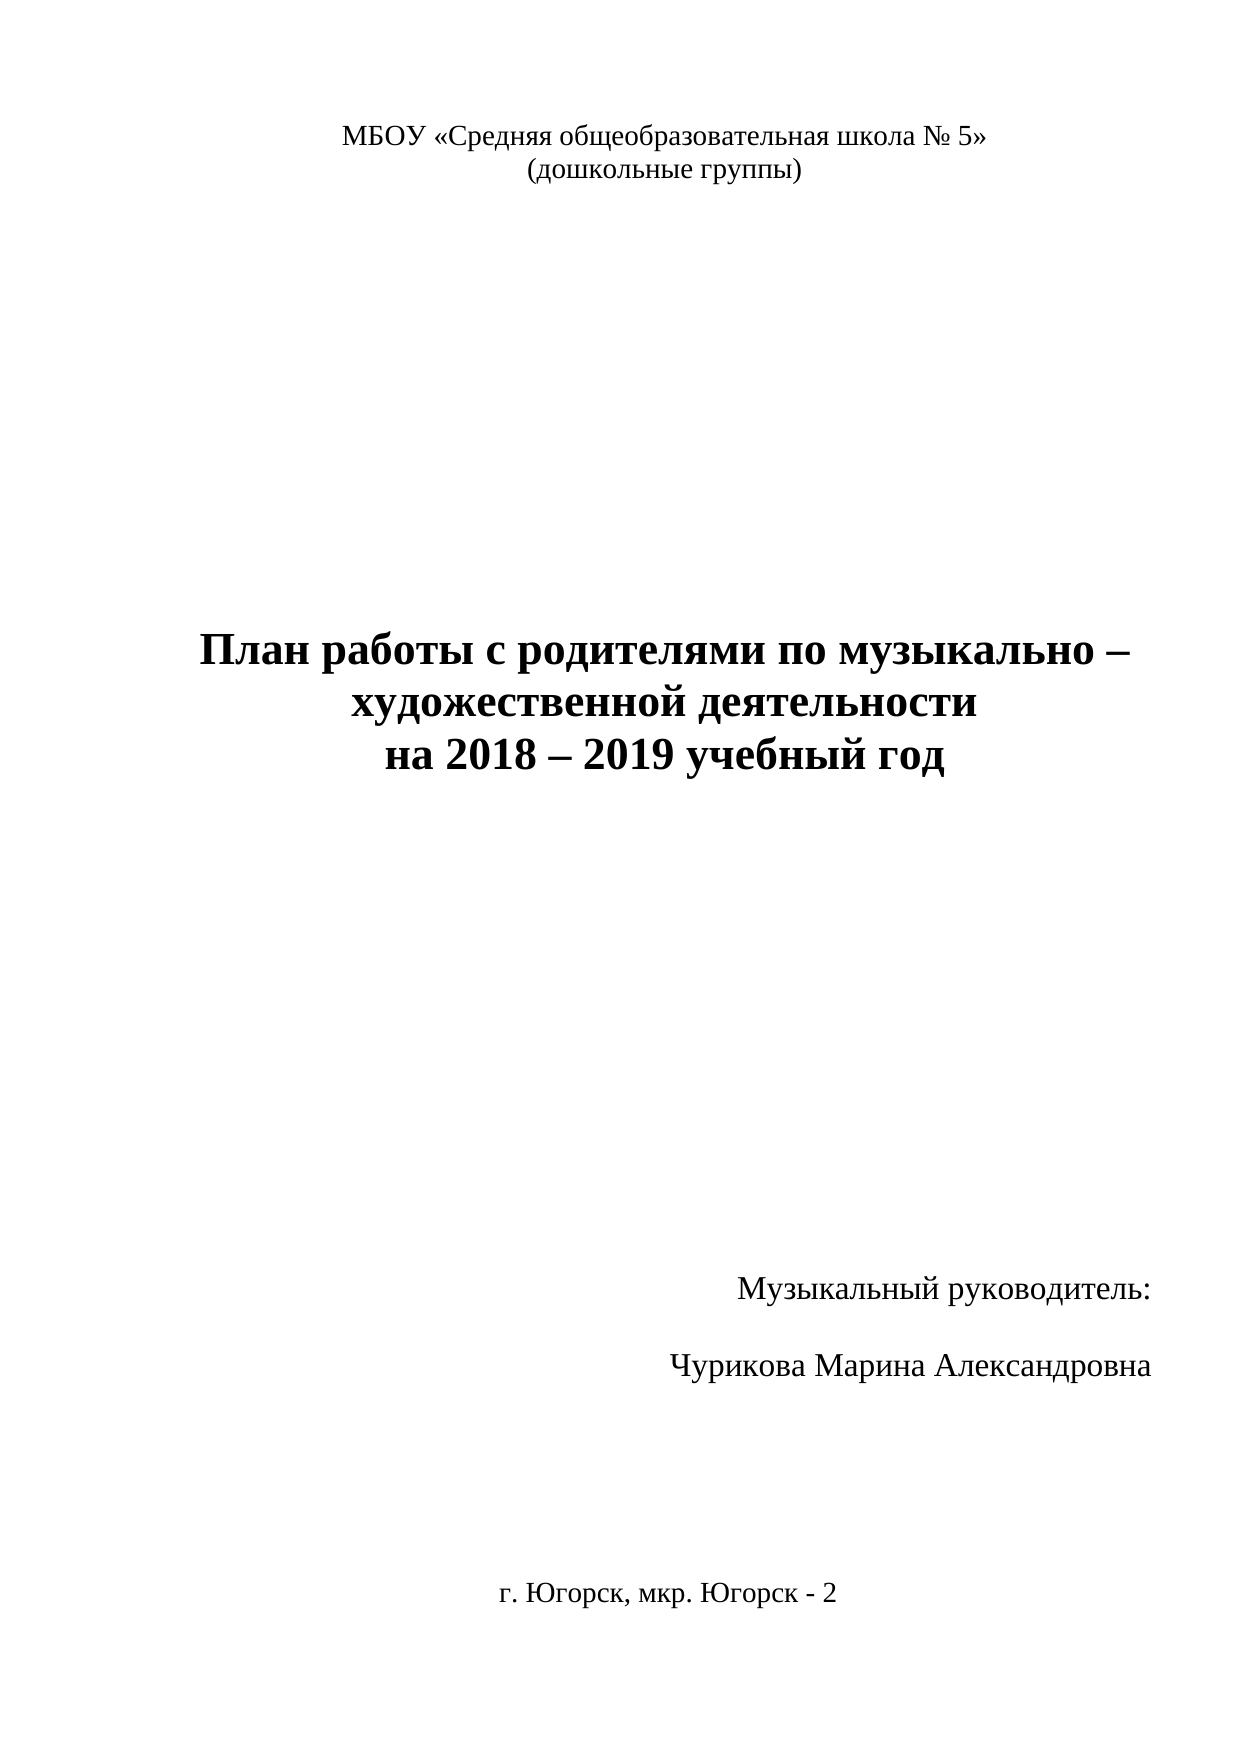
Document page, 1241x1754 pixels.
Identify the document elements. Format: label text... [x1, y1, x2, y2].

text МБОУ «Средняя общеобразовательная школа № 5» [177, 118, 1152, 152]
text г. Югорск, мкр. Югорск - 2 [177, 1575, 1152, 1608]
text (дошкольные группы) [177, 152, 1152, 185]
text План работы с родителями по музыкально – художественной деятельности [177, 621, 1152, 727]
text Чурикова Марина Александровна [177, 1345, 1152, 1383]
text Музыкальный руководитель: [177, 1268, 1152, 1306]
text на 2018 – 2019 учебный год [177, 727, 1152, 779]
